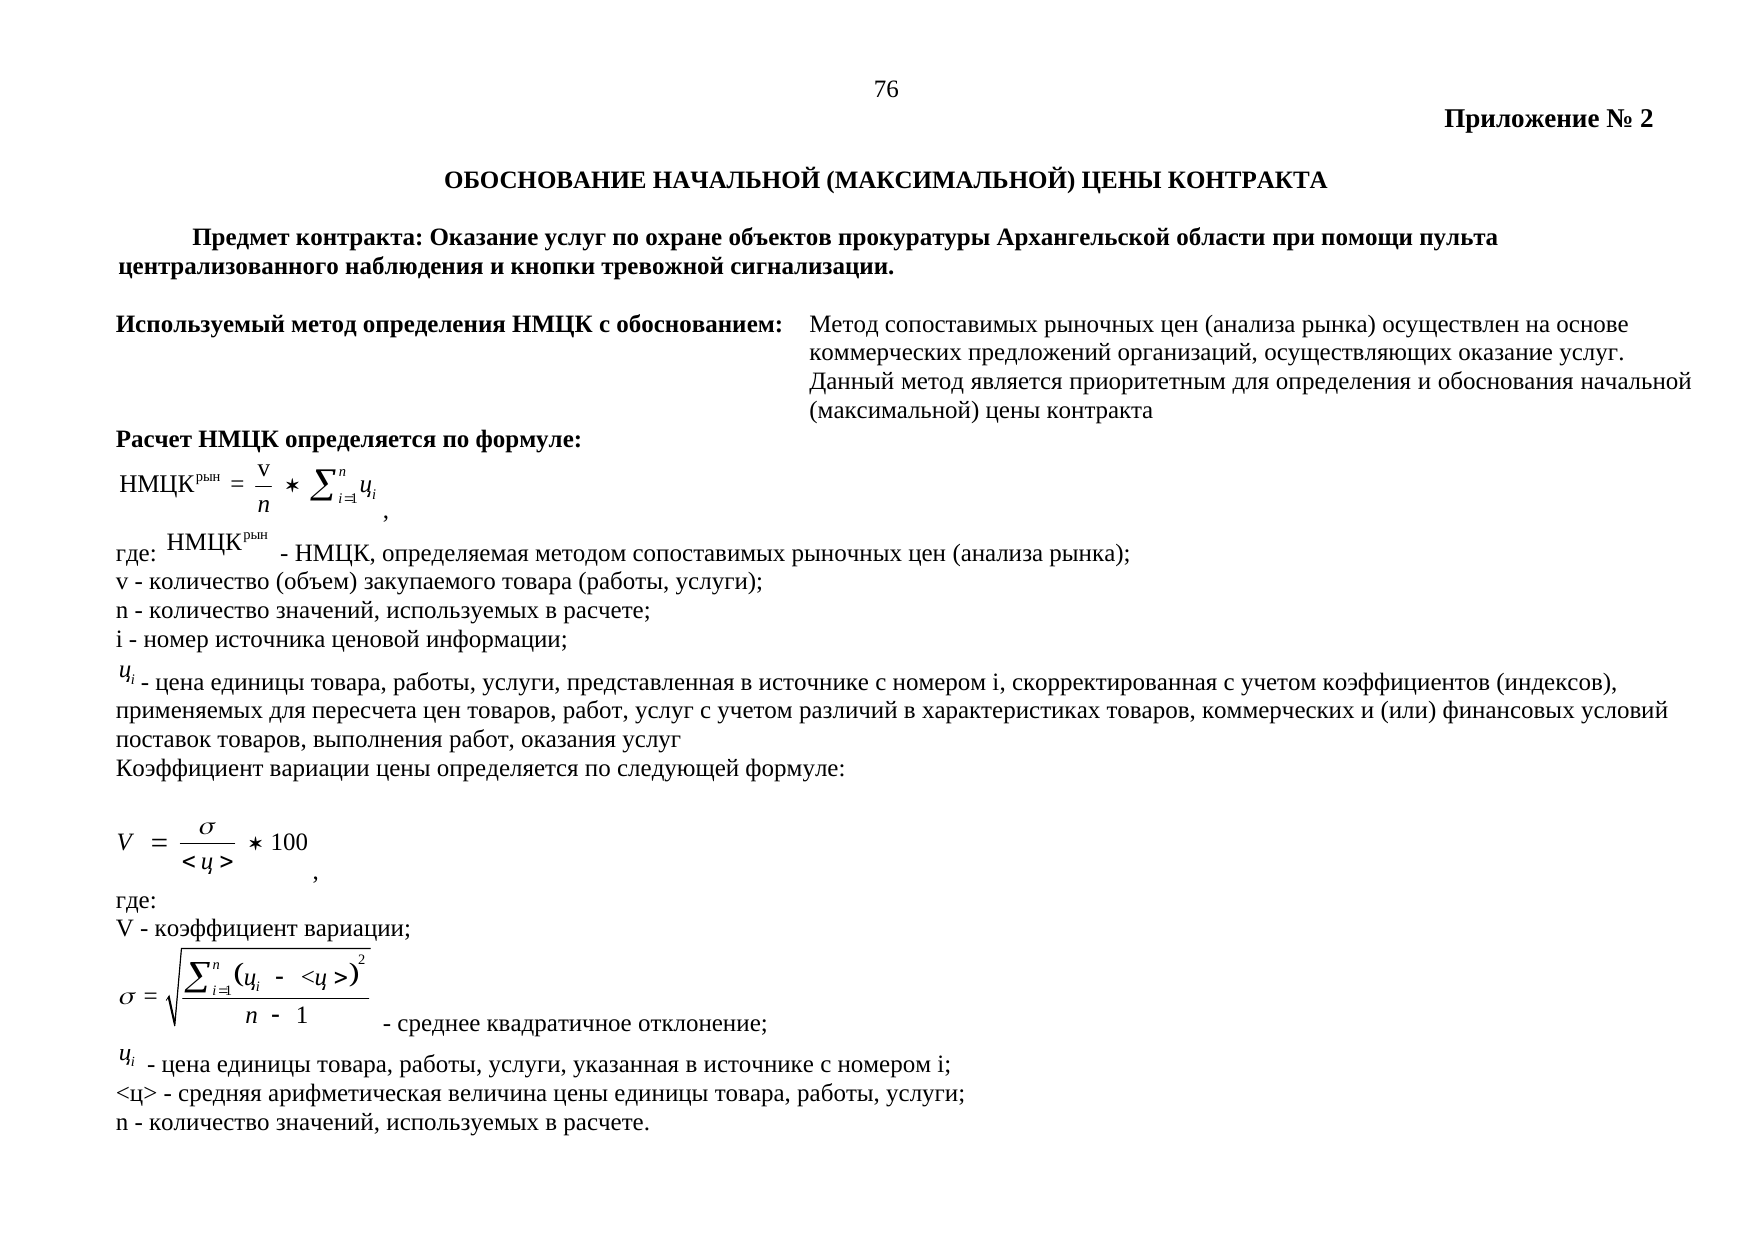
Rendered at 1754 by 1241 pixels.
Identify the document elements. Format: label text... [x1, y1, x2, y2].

text Предмет контракта: Оказание услуг по охране объектов прокуратуры Архангельской области при помощи пульта централизованного наблюдения и кнопки тревожной сигнализации. [118, 222, 1654, 280]
text ОБОСНОВАНИЕ НАЧАЛЬНОЙ (МАКСИМАЛЬНОЙ) ЦЕНЫ КОНТРАКТА [118, 165, 1654, 194]
text Приложение № 2 [118, 103, 1654, 134]
table_header Используемый метод определения НМЦК с обоснованием: [104, 309, 797, 424]
table_cell Расчет НМЦК определяется по формуле: , где: - НМЦК, определяемая методом сопоставимых рыночных цен (анализа рынка); v - количество (объем) закупаемого товара (работы, услуги); n - количество значений, используемых в расчете; i - номер источника ценовой информации; - цена единицы товара, работы, услуги, представленная в источнике с номером i, скорректированная с учетом коэффициентов (индексов), применяемых для пересчета цен товаров, работ, услуг с учетом различий в характеристиках товаров, коммерческих и (или) финансовых условий поставок товаров, выполнения работ, оказания услуг Коэффициент вариации цены определяется по следующей формуле: , где: V - коэффициент вариации; - среднее квадратичное отклонение; - цена единицы товара, работы, услуги, указанная в источнике с номером i; <ц> - средняя арифметическая величина цены единицы товара, работы, услуги; n - количество значений, используемых в расчете. [104, 424, 1704, 1136]
table_header Метод сопоставимых рыночных цен (анализа рынка) осуществлен на основе коммерческих предложений организаций, осуществляющих оказание услуг. Данный метод является приоритетным для определения и обоснования начальной (максимальной) цены контракта [797, 309, 1704, 424]
